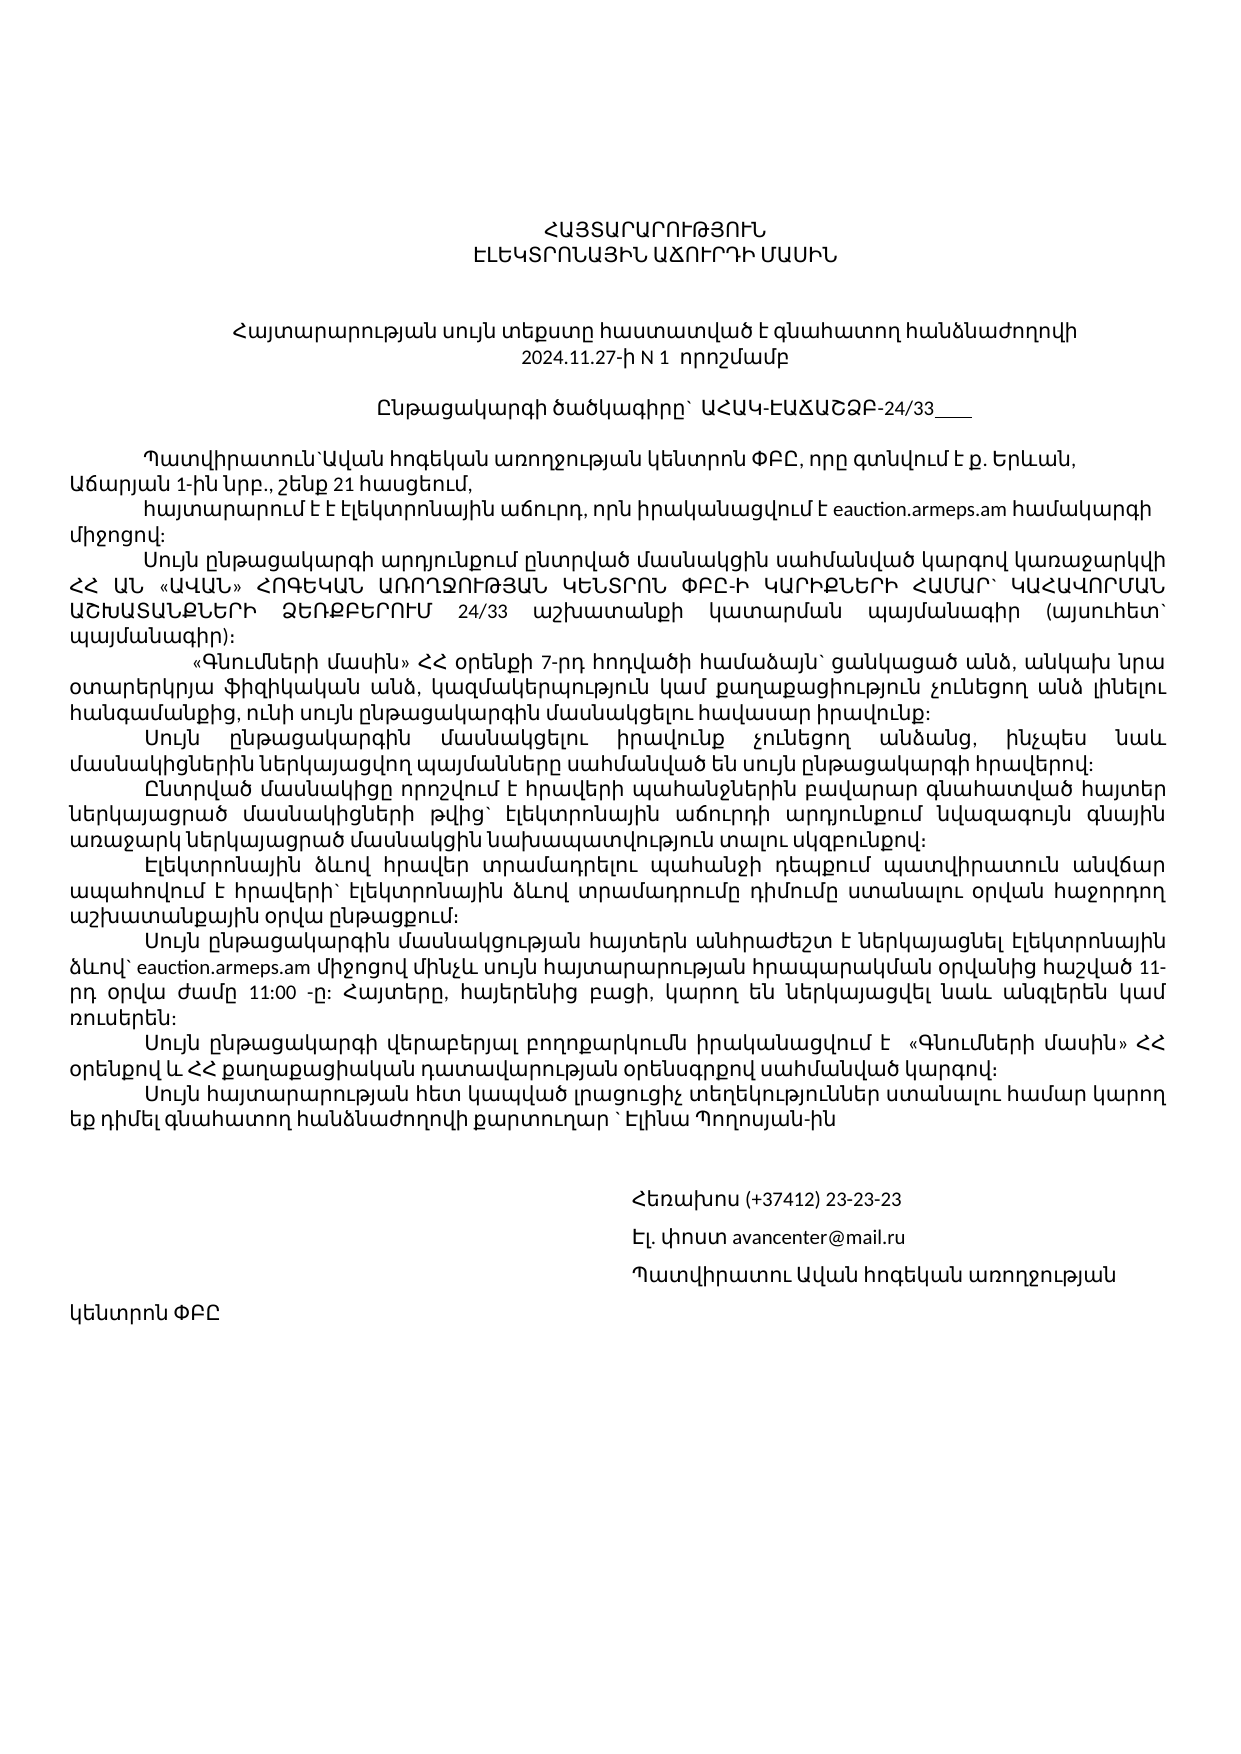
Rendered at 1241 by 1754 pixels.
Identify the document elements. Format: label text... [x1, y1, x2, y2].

text Սույն հայտարարության հետ կապված լրացուցիչ տեղեկություններ ստանալու համար կարող եք դիմել գնահատող հանձնաժողովի քարտուղար ` Էլինա Պողոսյան -ին [69, 1081, 1167, 1132]
text ԷԼԵԿՏՐՈՆԱՅԻՆ ԱՃՈՒՐԴԻ ՄԱՍԻՆ [69, 242, 1167, 268]
text Ընթացակարգի ծածկագիրը` ԱՀԱԿ-ԷԱՃԱՇՁԲ-24/33 [69, 395, 1167, 420]
text Հայտարարության սույն տեքստը հաստատված է գնահատող հանձնաժողովի [69, 319, 1167, 344]
text Հեռախոս (+37412) 23-23-23 [69, 1186, 1167, 1211]
text Սույն ընթացակարգին մասնակցության հայտերն անհրաժեշտ է ներկայացնել էլեկտրոնային ձևով` eauction.armeps.am միջոցով մինչև սույն հայտարարության հրապարակման օրվանից հաշված 11-րդ օրվա ժամը 11:00 -ը: Հայտերը, հայերենից բացի, կարող են ներկայացվել նաև անգլերեն կամ ռուսերեն: [69, 929, 1167, 1030]
text Ընտրված մասնակիցը որոշվում է հրավերի պահանջներին բավարար գնահատված հայտեր ներկայացրած մասնակիցների թվից` էլեկտրոնային աճուրդի արդյունքում նվազագույն գնային առաջարկ ներկայացրած մասնակցին նախապատվություն տալու սկզբունքով։ [69, 776, 1167, 852]
text Էլ. փոստ avancenter@mail.ru [69, 1224, 1167, 1249]
text ՀԱՅՏԱՐԱՐՈՒԹՅՈՒՆ [69, 217, 1167, 242]
text Սույն ընթացակարգին մասնակցելու իրավունք չունեցող անձանց, ինչպես նաև մասնակիցներին ներկայացվող պայմանները սահմանված են սույն ընթացակարգի հրավերով: [69, 725, 1167, 776]
text հայտարարում է է էլեկտրոնային աճուրդ, որն իրականացվում է eauction.armeps.am համակարգի միջոցով: [69, 497, 1167, 547]
text Էլեկտրոնային ձևով հրավեր տրամադրելու պահանջի դեպքում պատվիրատուն անվճար ապահովում է հրավերի` էլեկտրոնային ձևով տրամադրումը դիմումը ստանալու օրվան հաջորդող աշխատանքային օրվա ընթացքում։ [69, 852, 1167, 929]
text Պատվիրատուն`Ավան հոգեկան առողջության կենտրոն ՓԲԸ, որը գտնվում է ք. Երևան, Աճարյան 1-ին նրբ., շենք 21 հասցեում, [69, 446, 1167, 497]
text Սույն ընթացակարգի վերաբերյալ բողոքարկումն իրականացվում է «Գնումների մասին» ՀՀ օրենքով և ՀՀ քաղաքացիական դատավարության օրենսգրքով սահմանված կարգով։ [69, 1030, 1167, 1081]
text Սույն ընթացակարգի արդյունքում ընտրված մասնակցին սահմանված կարգով կառաջարկվի ՀՀ ԱՆ «ԱՎԱՆ» ՀՈԳԵԿԱՆ ԱՌՈՂՋՈՒԹՅԱՆ ԿԵՆՏՐՈՆ ՓԲԸ-Ի ԿԱՐԻՔՆԵՐԻ ՀԱՄԱՐ` ԿԱՀԱՎՈՐՄԱՆ ԱՇԽԱՏԱՆՔՆԵՐԻ ՁԵՌՔԲԵՐՈՒՄ 24/33 աշխատանքի կատարման պայմանագիր (այսուհետ` պայմանագիր)։ [69, 547, 1167, 649]
text Պատվիրատու Ավան հոգեկան առողջության կենտրոն ՓԲԸ [69, 1262, 1167, 1326]
text «Գնումների մասին» ՀՀ օրենքի 7-րդ հոդվածի համաձայն` ցանկացած անձ, անկախ նրա օտարերկրյա ֆիզիկական անձ, կազմակերպություն կամ քաղաքացիություն չունեցող անձ լինելու հանգամանքից, ունի սույն ընթացակարգին մասնակցելու հավասար իրավունք: [69, 649, 1167, 725]
text 2024.11.27 -ի N 1 որոշմամբ [69, 344, 1167, 369]
